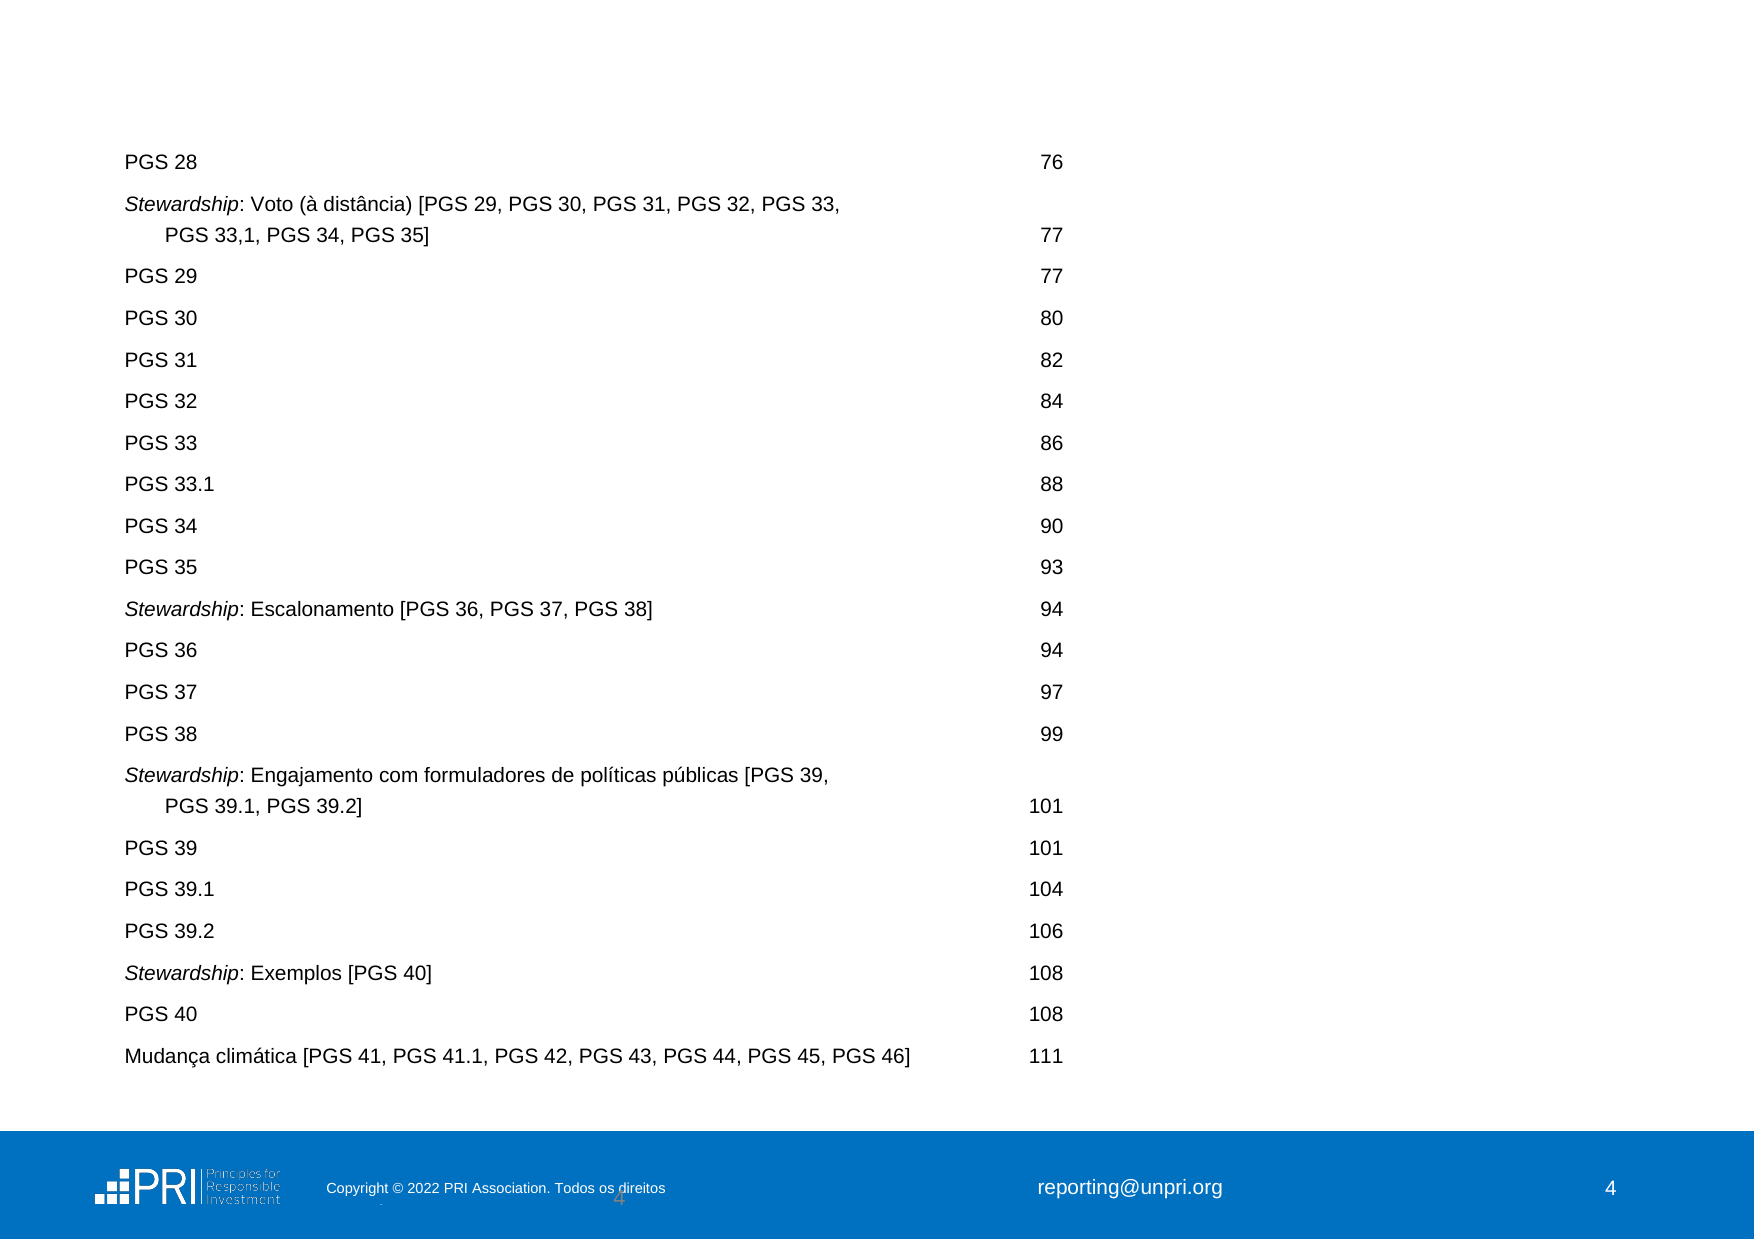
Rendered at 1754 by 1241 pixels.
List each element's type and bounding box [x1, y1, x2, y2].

picture [92, 1166, 282, 1207]
